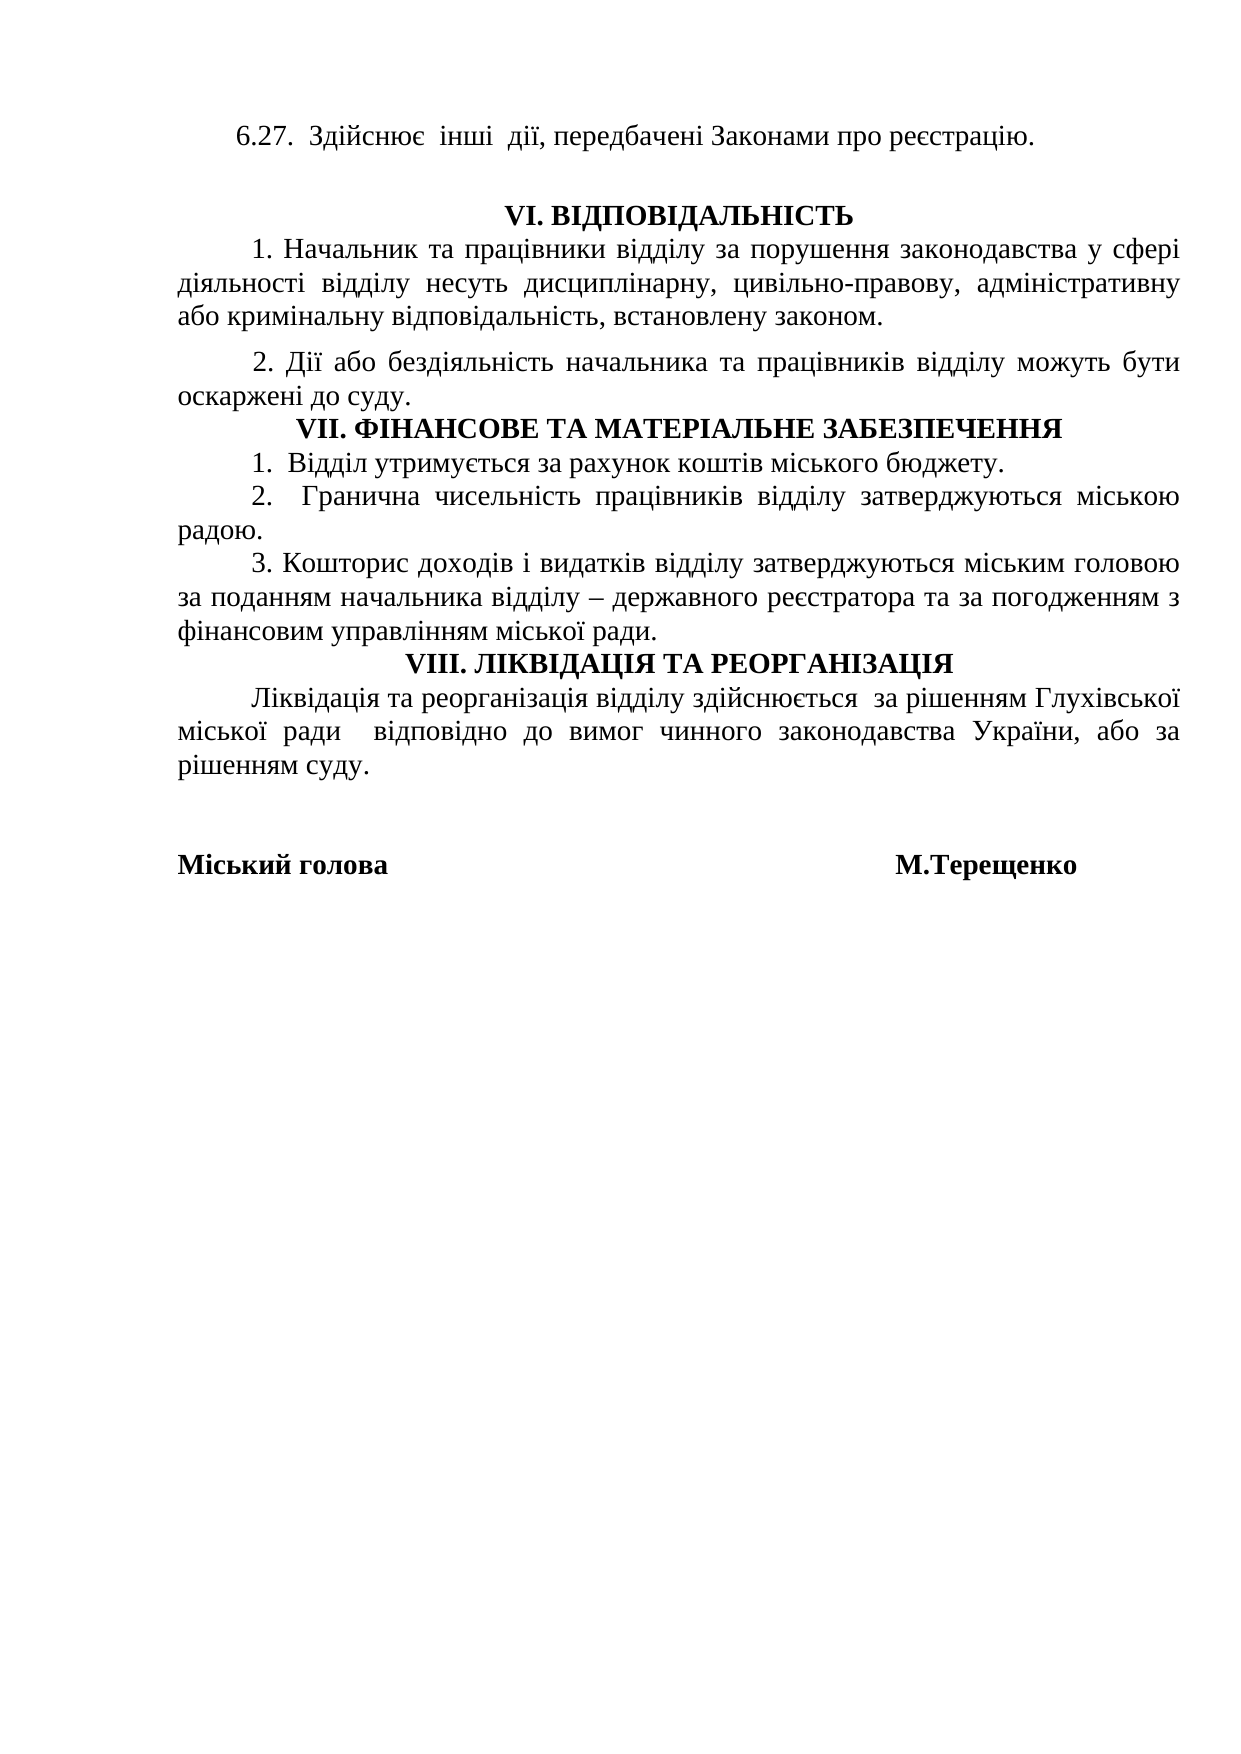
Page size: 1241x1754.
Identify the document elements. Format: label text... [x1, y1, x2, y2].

text 1. Начальник та працівники відділу за порушення законодавства у сфері діяльності відділу несуть дисциплінарну, цивільно-правову, адміністративну або кримінальну відповідальність, встановлену законом. [177, 231, 1181, 332]
text VІІ. ФІНАНСОВЕ ТА МАТЕРІАЛЬНЕ ЗАБЕЗПЕЧЕННЯ [177, 411, 1181, 445]
text 6.27. Здійснює інші дії, передбачені Законами про реєстрацію. [177, 118, 1181, 152]
text Ліквідація та реорганізація відділу здійснюється за рішенням Глухівської міської ради відповідно до вимог чинного законодавства України, або за рішенням суду. [177, 680, 1181, 780]
text VІ. ВІДПОВІДАЛЬНІСТЬ [177, 198, 1181, 231]
text 2. Гранична чисельність працівників відділу затверджуються міською радою. [177, 478, 1181, 546]
text 1. Відділ утримується за рахунок коштів міського бюджету. [177, 445, 1181, 478]
text VІІІ. ЛІКВІДАЦІЯ ТА РЕОРГАНІЗАЦІЯ [177, 646, 1181, 680]
text 2. Дії або бездіяльність начальника та працівників відділу можуть бути оскаржені до суду. [177, 344, 1181, 411]
text Міський голова М.Терещенко [177, 847, 1181, 914]
text 3. Кошторис доходів і видатків відділу затверджуються міським головою за поданням начальника відділу – державного реєстратора та за погодженням з фінансовим управлінням міської ради. [177, 546, 1181, 646]
